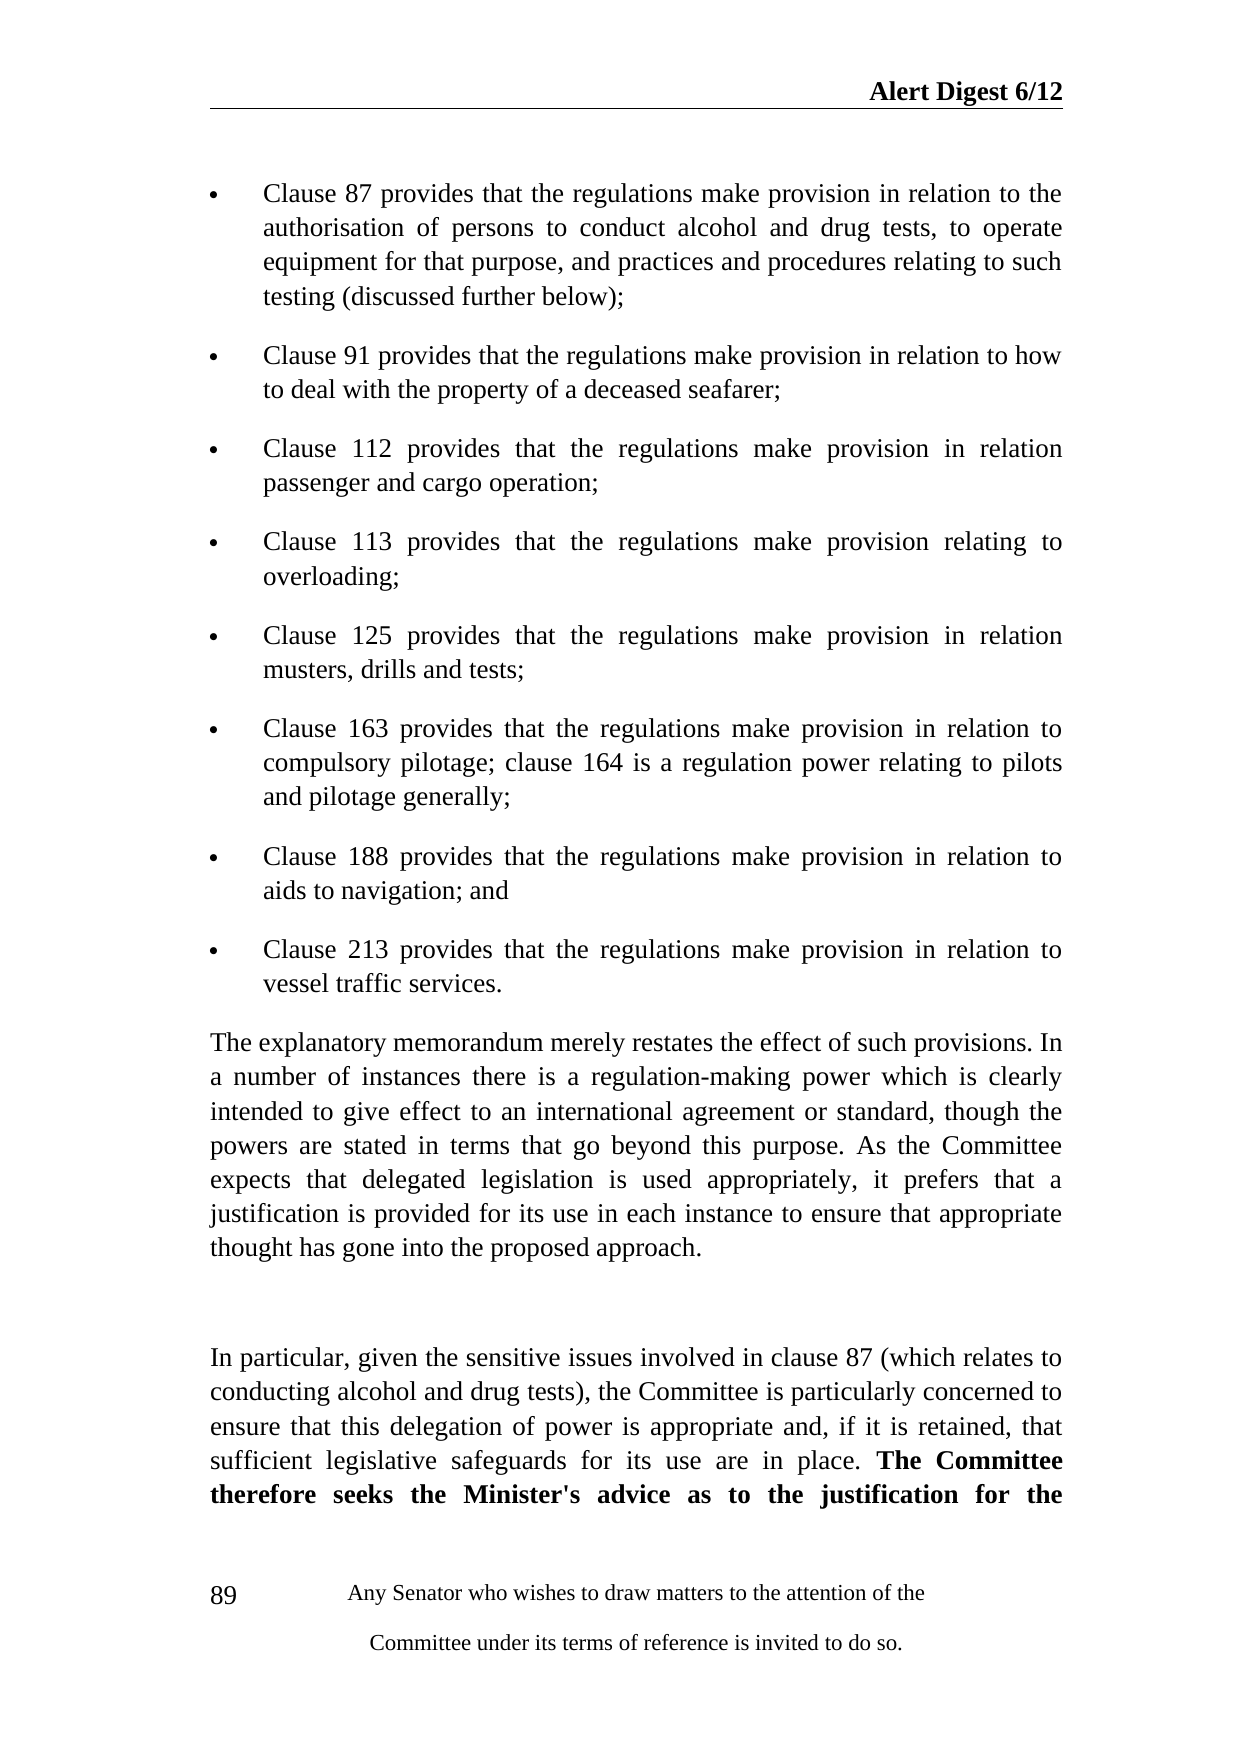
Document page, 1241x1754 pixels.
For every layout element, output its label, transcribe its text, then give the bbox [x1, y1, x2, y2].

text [210, 1341, 1063, 1509]
text Clause 125 provides that the regulations make provision in relation musters, drills and tests; [210, 619, 1063, 684]
text Clause 113 provides that the regulations make provision relating to overloading; [210, 526, 1063, 591]
text Clause 112 provides that the regulations make provision in relation passenger and cargo operation; [210, 432, 1063, 497]
text The explanatory memorandum merely restates the effect of such provisions. In a number of instances there is a regulation-making power which is clearly intended to give effect to an international agreement or standard, though the powers are stated in terms that go beyond this purpose. As the Committee expects that delegated legislation is used appropriately, it prefers that a justification is provided for its use in each instance to ensure that appropriate thought has gone into the proposed approach. [210, 1026, 1063, 1262]
text Clause 91 provides that the regulations make provision in relation to how to deal with the property of a deceased seafarer; [210, 339, 1063, 404]
text Clause 87 provides that the regulations make provision in relation to the authorisation of persons to conduct alcohol and drug tests, to operate equipment for that purpose, and practices and procedures relating to such testing (discussed further below); [210, 177, 1063, 311]
text Clause 163 provides that the regulations make provision in relation to compulsory pilotage; clause 164 is a regulation power relating to pilots and pilotage generally; [210, 712, 1063, 812]
text Clause 188 provides that the regulations make provision in relation to aids to navigation; and [210, 840, 1063, 905]
text Clause 213 provides that the regulations make provision in relation to vessel traffic services. [210, 933, 1063, 998]
